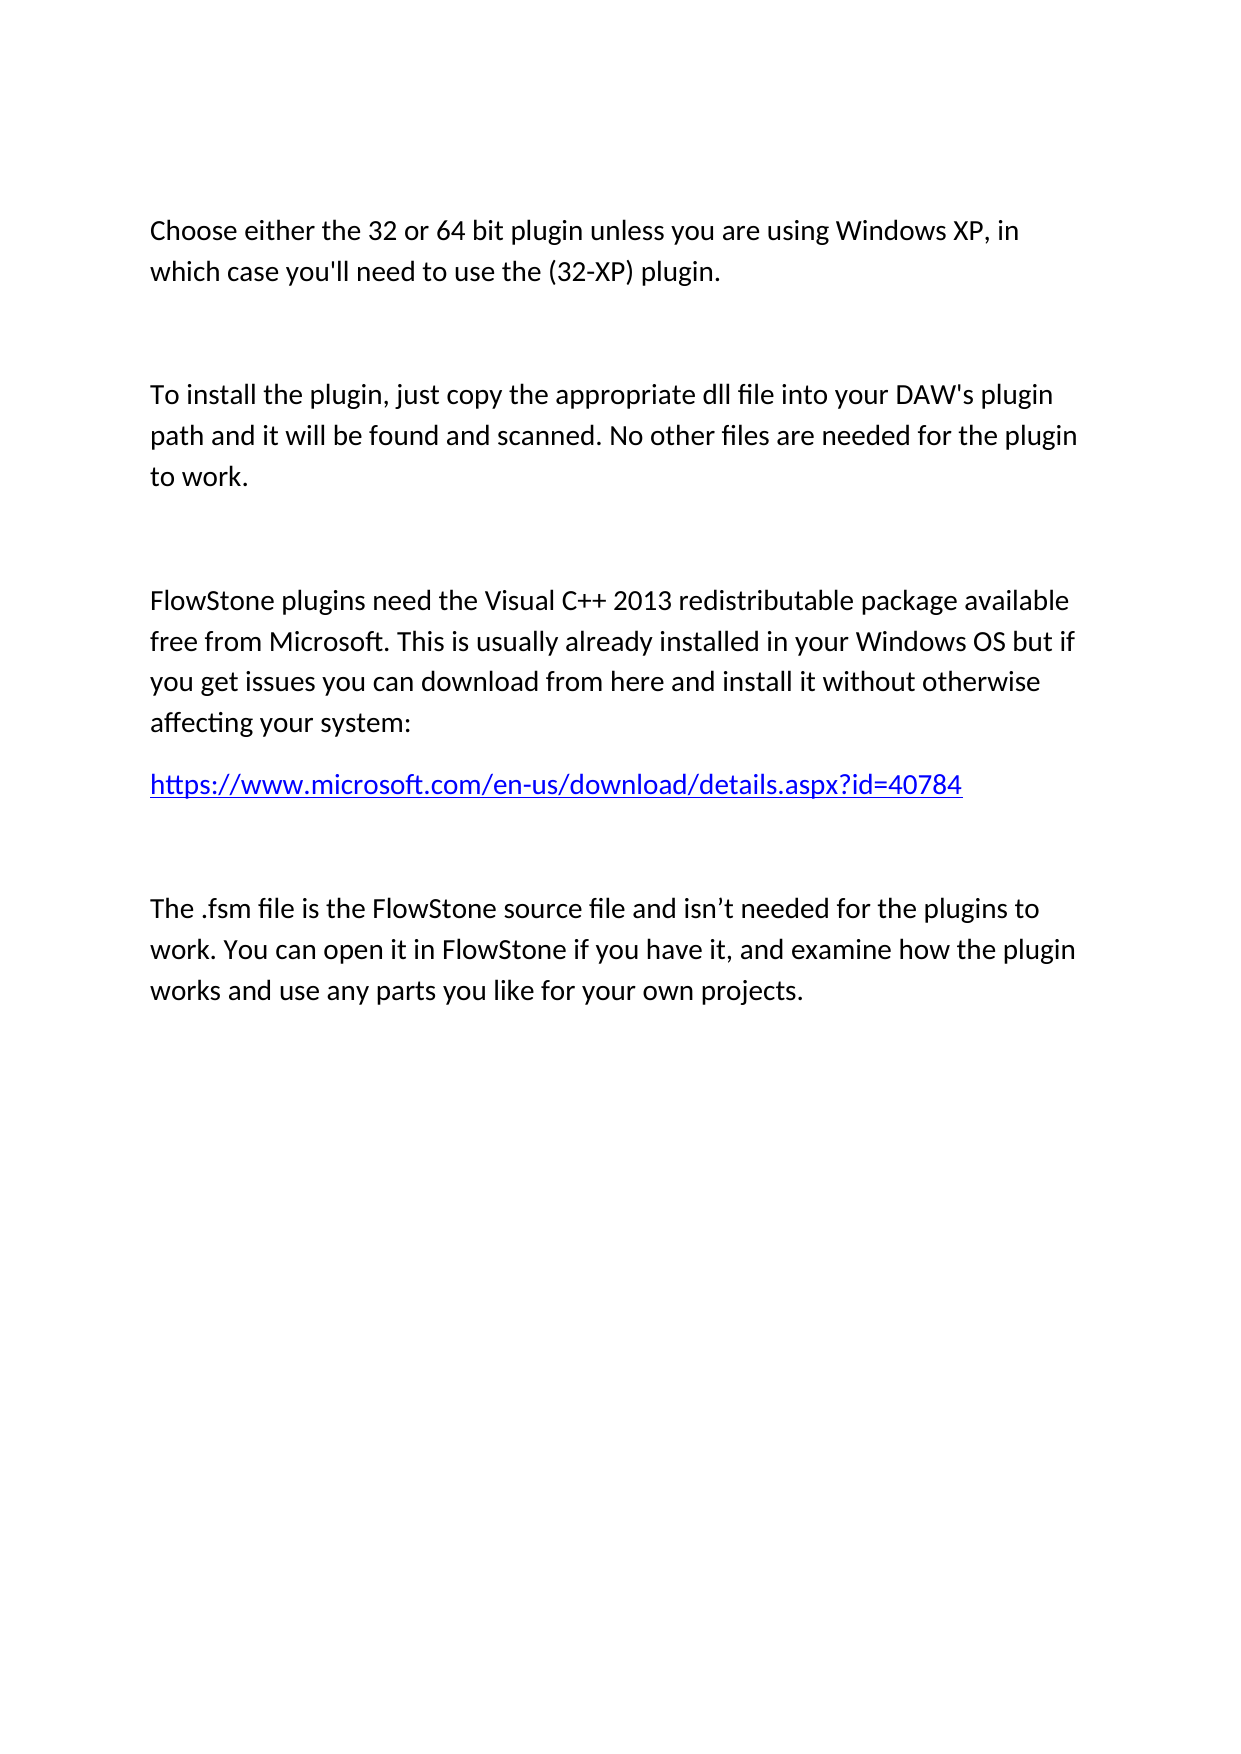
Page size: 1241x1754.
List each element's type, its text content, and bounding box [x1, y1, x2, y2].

text https://www.microsoft.com/en-us/download/details.aspx?id=40784 [150, 766, 1090, 802]
text To install the plugin, just copy the appropriate dll file into your DAW's plugin path and it will be found and scanned. No other files are needed for the plugin to work. [150, 376, 1090, 494]
text FlowStone plugins need the Visual C++ 2013 redistributable package available free from Microsoft. This is usually already installed in your Windows OS but if you get issues you can download from here and install it without otherwise affecting your system: [150, 582, 1090, 740]
text The .fsm file is the FlowStone source file and isn’t needed for the plugins to work. You can open it in FlowStone if you have it, and examine how the plugin works and use any parts you like for your own projects. [150, 890, 1090, 1007]
text Choose either the 32 or 64 bit plugin unless you are using Windows XP, in which case you'll need to use the (32-XP) plugin. [150, 212, 1090, 288]
